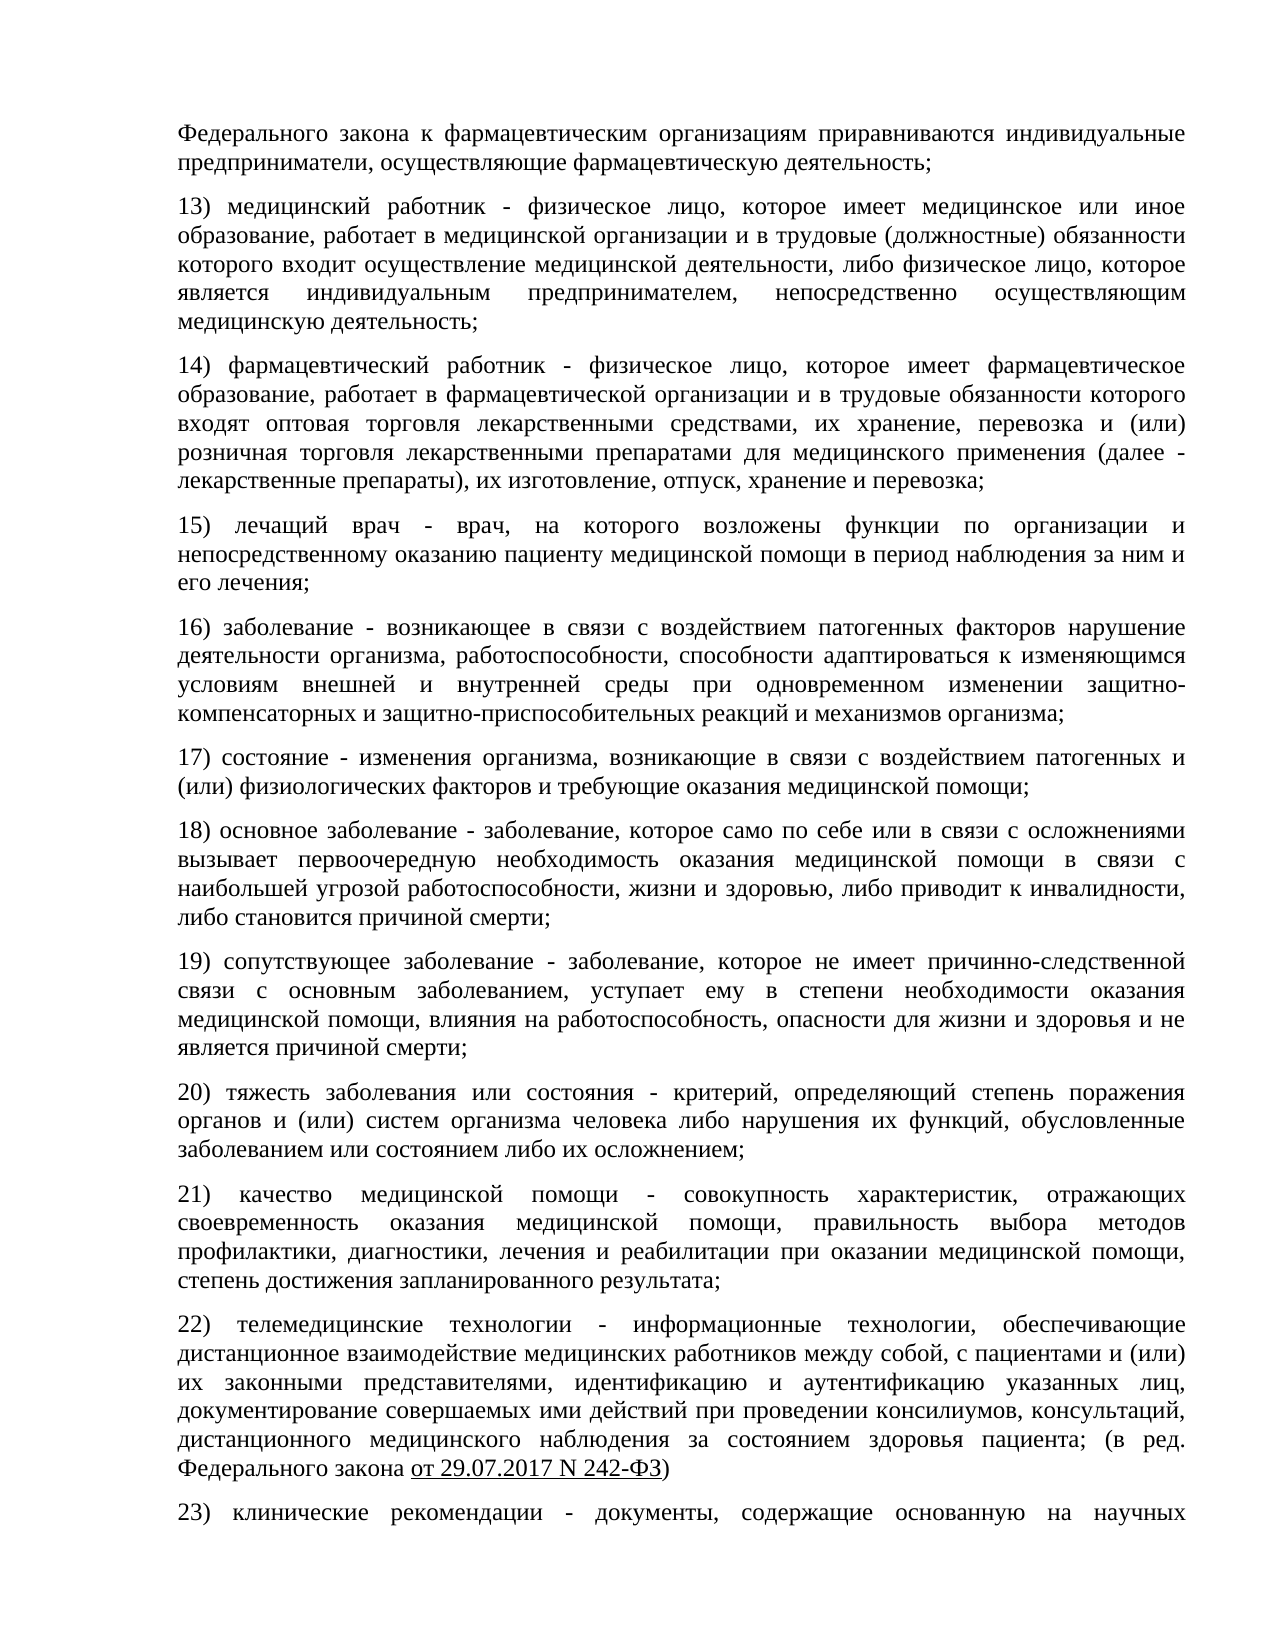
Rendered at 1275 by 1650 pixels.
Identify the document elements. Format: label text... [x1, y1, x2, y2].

text 17) состояние - изменения организма, возникающие в связи с воздействием патогенных и (или) физиологических факторов и требующие оказания медицинской помощи; [177, 742, 1186, 800]
text 18) основное заболевание - заболевание, которое само по себе или в связи с осложнениями вызывает первоочередную необходимость оказания медицинской помощи в связи с наибольшей угрозой работоспособности, жизни и здоровью, либо приводит к инвалидности, либо становится причиной смерти; [177, 816, 1186, 931]
text 13) медицинский работник - физическое лицо, которое имеет медицинское или иное образование, работает в медицинской организации и в трудовые (должностные) обязанности которого входит осуществление медицинской деятельности, либо физическое лицо, которое является индивидуальным предпринимателем, непосредственно осуществляющим медицинскую деятельность; [177, 191, 1186, 335]
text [177, 118, 1186, 176]
text 22) телемедицинские технологии - информационные технологии, обеспечивающие дистанционное взаимодействие медицинских работников между собой, с пациентами и (или) их законными представителями, идентификацию и аутентификацию указанных лиц, документирование совершаемых ими действий при проведении консилиумов, консультаций, дистанционного медицинского наблюдения за состоянием здоровья пациента; (в ред. Федерального закона от 29.07.2017 N 242-ФЗ) [177, 1309, 1186, 1482]
text 16) заболевание - возникающее в связи с воздействием патогенных факторов нарушение деятельности организма, работоспособности, способности адаптироваться к изменяющимся условиям внешней и внутренней среды при одновременном изменении защитно-компенсаторных и защитно-приспособительных реакций и механизмов организма; [177, 612, 1186, 727]
text 21) качество медицинской помощи - совокупность характеристик, отражающих своевременность оказания медицинской помощи, правильность выбора методов профилактики, диагностики, лечения и реабилитации при оказании медицинской помощи, степень достижения запланированного результата; [177, 1179, 1186, 1294]
text 14) фармацевтический работник - физическое лицо, которое имеет фармацевтическое образование, работает в фармацевтической организации и в трудовые обязанности которого входят оптовая торговля лекарственными средствами, их хранение, перевозка и (или) розничная торговля лекарственными препаратами для медицинского применения (далее - лекарственные препараты), их изготовление, отпуск, хранение и перевозка; [177, 351, 1186, 494]
text 19) сопутствующее заболевание - заболевание, которое не имеет причинно-следственной связи с основным заболеванием, уступает ему в степени необходимости оказания медицинской помощи, влияния на работоспособность, опасности для жизни и здоровья и не является причиной смерти; [177, 946, 1186, 1061]
text 20) тяжесть заболевания или состояния - критерий, определяющий степень поражения органов и (или) систем организма человека либо нарушения их функций, обусловленные заболеванием или состоянием либо их осложнением; [177, 1077, 1186, 1163]
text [177, 1497, 1186, 1526]
text 15) лечащий врач - врач, на которого возложены функции по организации и непосредственному оказанию пациенту медицинской помощи в период наблюдения за ним и его лечения; [177, 510, 1186, 596]
